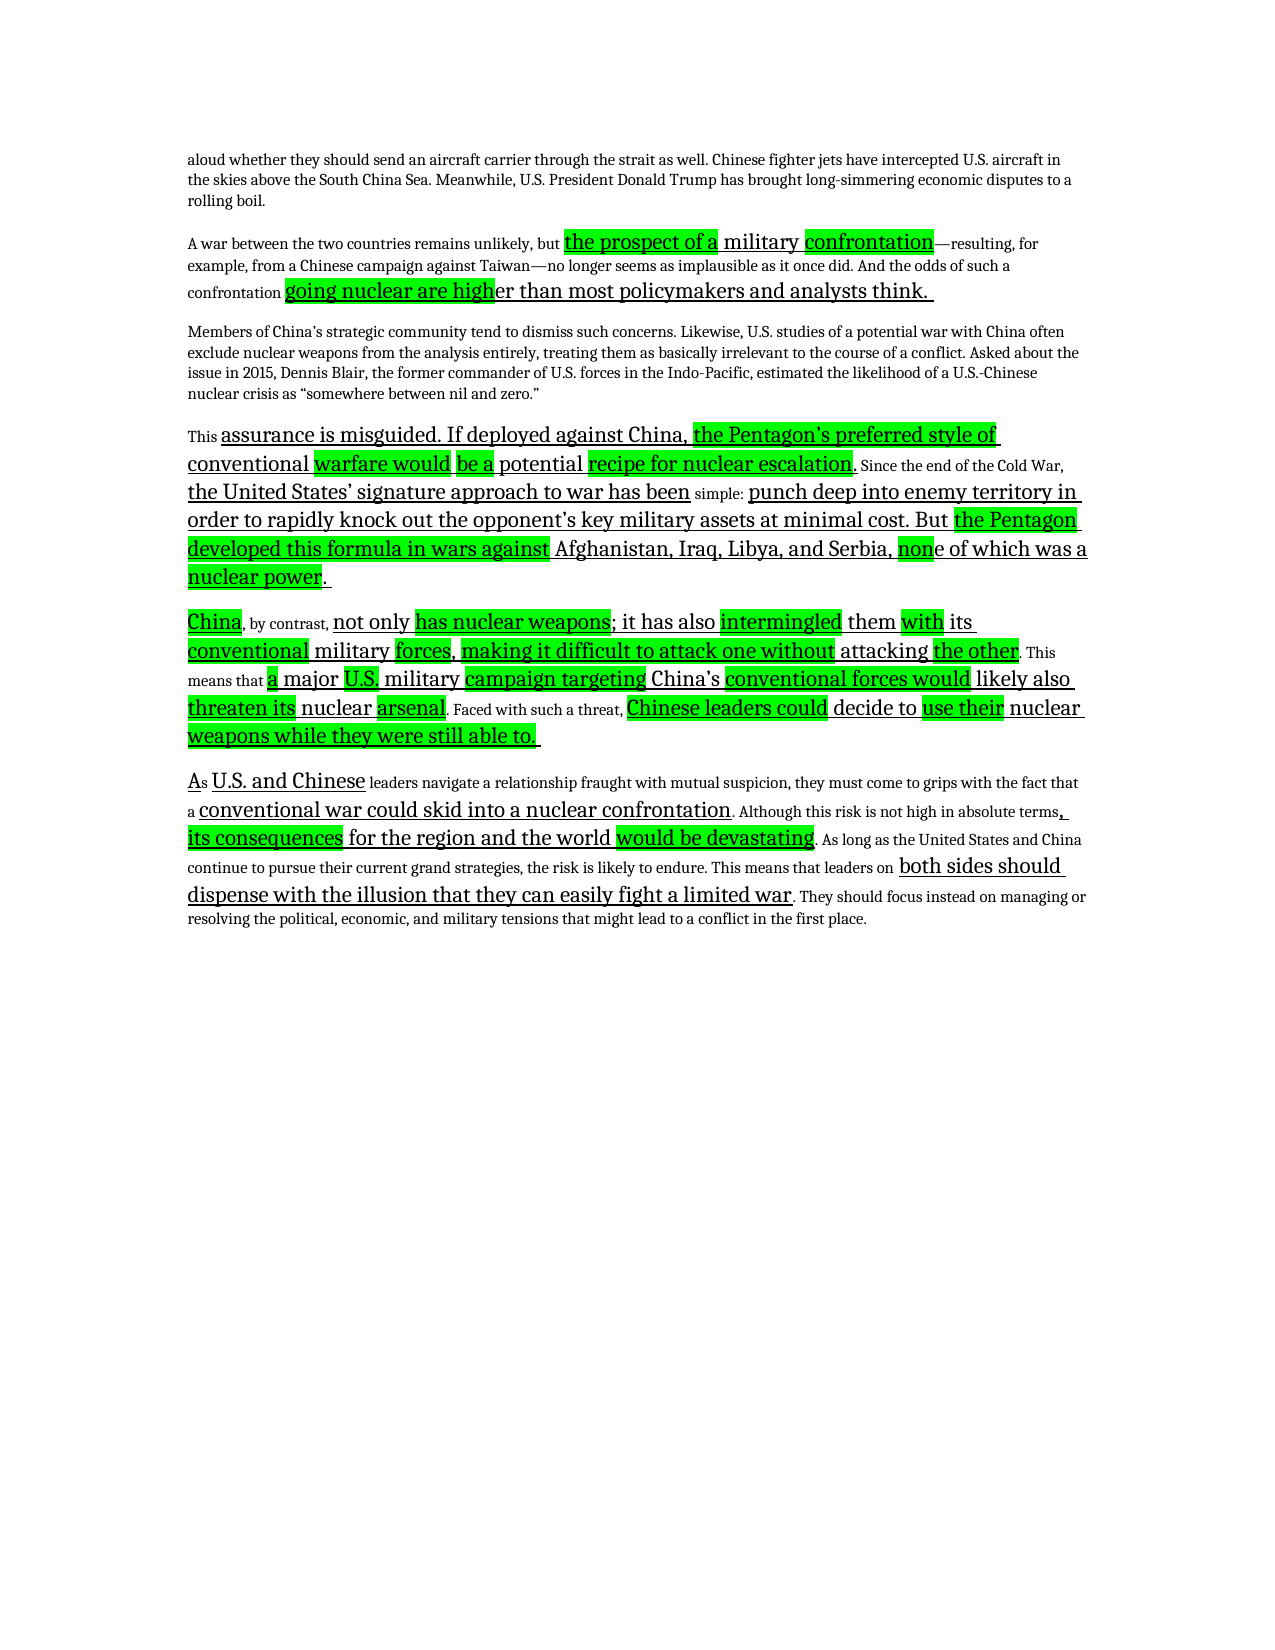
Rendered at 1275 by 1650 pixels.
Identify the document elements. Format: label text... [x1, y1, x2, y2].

text This assurance is misguided. If deployed against China, the Pentagon’s preferred style of conventional warfare would be a potential recipe for nuclear escalation. Since the end of the Cold War, the United States’ signature approach to war has been simple: punch deep into enemy territory in order to rapidly knock out the opponent’s key military assets at minimal cost. But the Pentagon developed this formula in wars against Afghanistan, Iraq, Libya, and Serbia, none of which was a nuclear power. [187, 422, 1087, 558]
text China, by contrast, not only has nuclear weapons; it has also intermingled them with its conventional military forces, making it difficult to attack one without attacking the other. This means that a major U.S. military campaign targeting China’s conventional forces would likely also threaten its nuclear arsenal. Faced with such a threat, Chinese leaders could decide to use their nuclear weapons while they were still able to. [187, 609, 1087, 749]
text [187, 150, 1087, 210]
text A war between the two countries remains unlikely, but the prospect of a military confrontation—resulting, for example, from a Chinese campaign against Taiwan—no longer seems as implausible as it once did. And the odds of such a confrontation going nuclear are higher than most policymakers and analysts think. [187, 228, 1087, 304]
text As U.S. and Chinese leaders navigate a relationship fraught with mutual suspicion, they must come to grips with the fact that a conventional war could skid into a nuclear confrontation. Although this risk is not high in absolute terms, its consequences for the region and the world would be devastating. As long as the United States and China continue to pursue their current grand strategies, the risk is likely to endure. This means that leaders on both sides should dispense with the illusion that they can easily fight a limited war. They should focus instead on managing or resolving the political, economic, and military tensions that might lead to a conflict in the first place. [187, 768, 1087, 929]
text Members of China’s strategic community tend to dismiss such concerns. Likewise, U.S. studies of a potential war with China often exclude nuclear weapons from the analysis entirely, treating them as basically irrelevant to the course of a conflict. Asked about the issue in 2015, Dennis Blair, the former commander of U.S. forces in the Indo-Pacific, estimated the likelihood of a U.S.-Chinese nuclear crisis as “somewhere between nil and zero.” [187, 323, 1087, 404]
